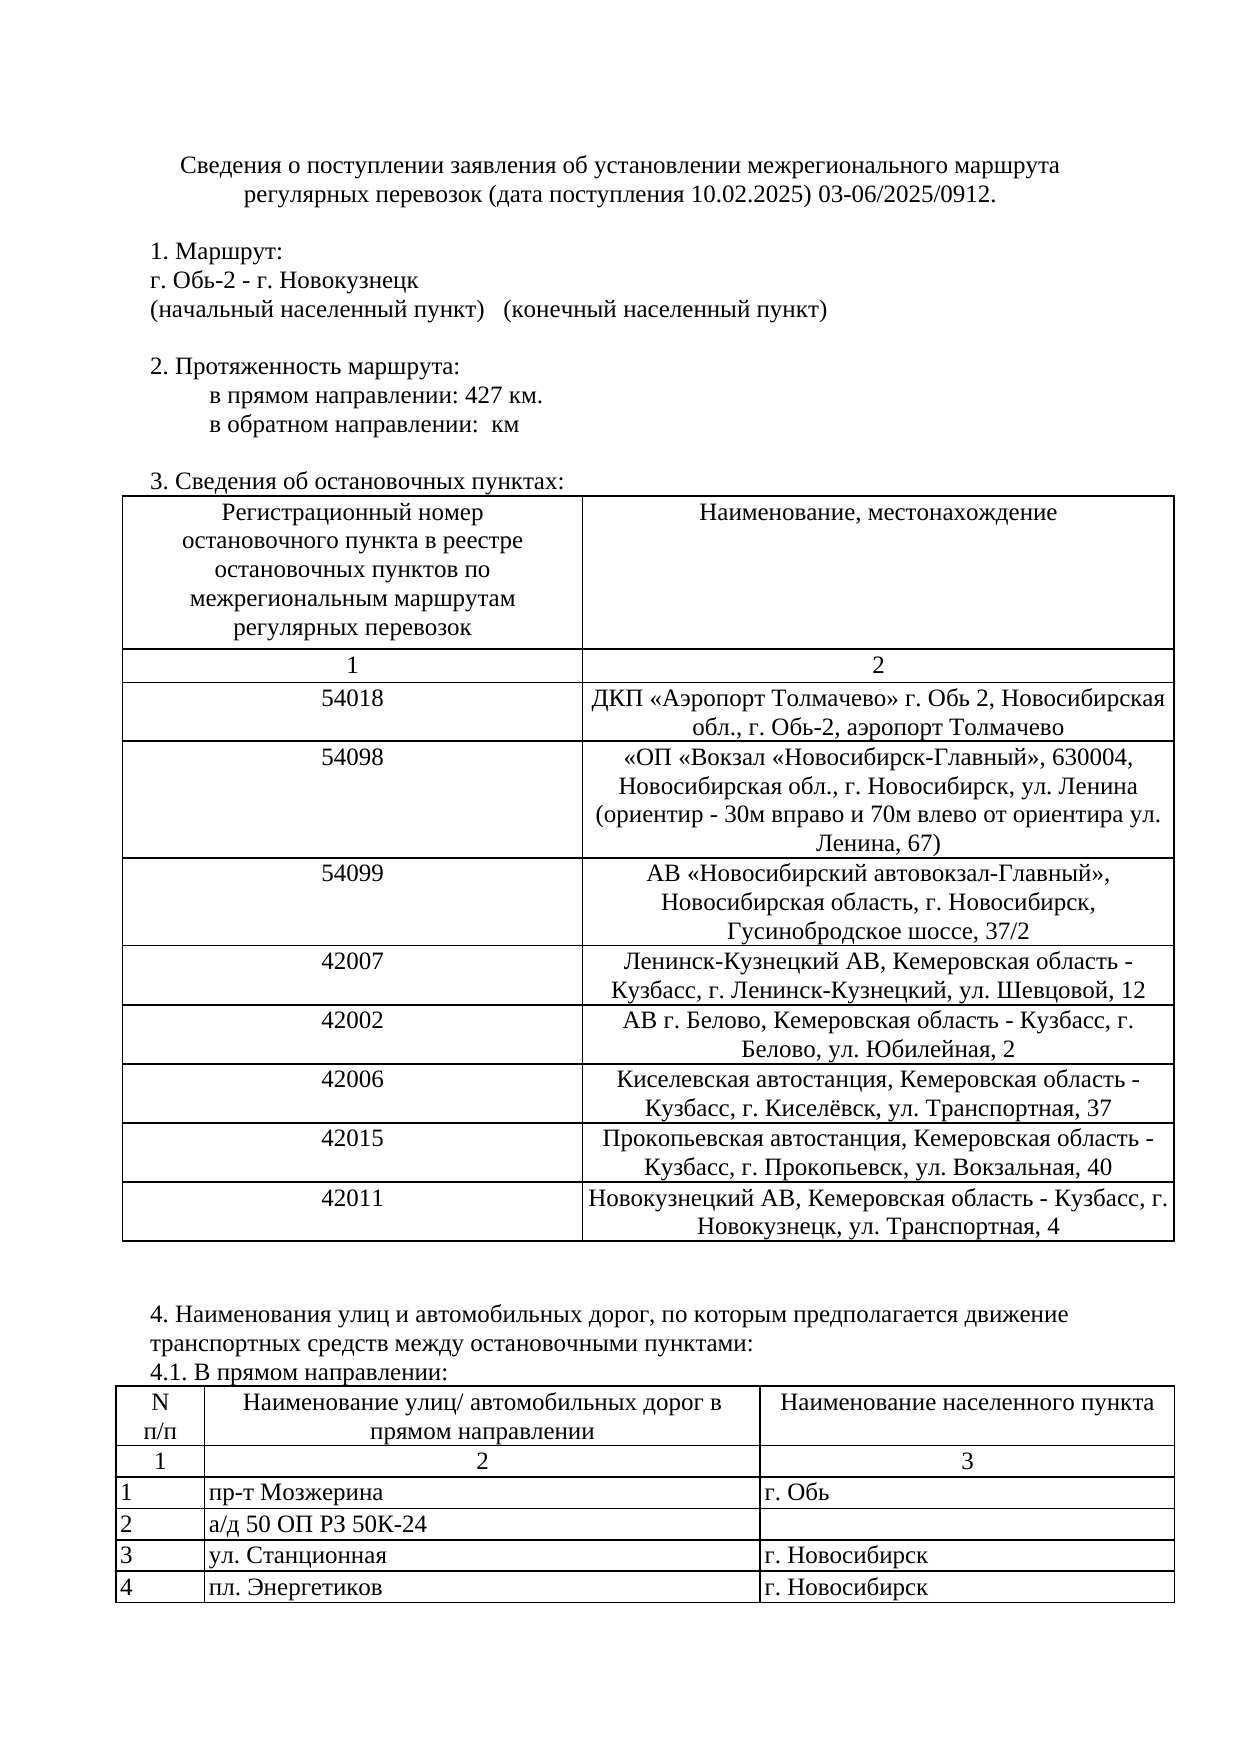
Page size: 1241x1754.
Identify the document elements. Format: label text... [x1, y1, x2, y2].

table_cell г. Новосибирск [761, 1541, 1174, 1570]
table_header Наименование, местонахождение [583, 497, 1173, 648]
table_cell АВ «Новосибирский автовокзал-Главный», Новосибирская область, г. Новосибирск, Гусинобродское шоссе, 37/2 [583, 859, 1173, 945]
table_cell 1 [117, 1478, 204, 1507]
table_cell «ОП «Вокзал «Новосибирск-Главный», 630004, Новосибирская обл., г. Новосибирск, ул. Ленина (ориентир - 30м вправо и 70м влево от ориентира ул. Ленина, 67) [583, 742, 1173, 857]
table_cell Прокопьевская автостанция, Кемеровская область - Кузбасс, г. Прокопьевск, ул. Вокзальная, 40 [583, 1124, 1173, 1181]
table_cell ДКП «Аэропорт Толмачево» г. Обь 2, Новосибирская обл., г. Обь-2, аэропорт Толмачево [583, 683, 1173, 740]
text г. Обь-2 - г. Новокузнецк [150, 265, 1090, 294]
table_cell Киселевская автостанция, Кемеровская область - Кузбасс, г. Киселёвск, ул. Транспортная, 37 [583, 1065, 1173, 1122]
text Сведения о поступлении заявления об установлении межрегионального маршрута регулярных перевозок (дата поступления 10.02.2025) 03-06/2025/0912. [150, 150, 1090, 207]
table_cell 1 [123, 650, 582, 681]
table_cell 4 [117, 1572, 204, 1602]
table_cell 42002 [123, 1006, 582, 1063]
table_cell АВ г. Белово, Кемеровская область - Кузбасс, г. Белово, ул. Юбилейная, 2 [583, 1006, 1173, 1063]
table_cell 54099 [123, 859, 582, 945]
table_cell 3 [761, 1446, 1174, 1476]
text в обратном направлении: км [150, 409, 1090, 437]
table_cell 54018 [123, 683, 582, 740]
table_cell Ленинск-Кузнецкий АВ, Кемеровская область - Кузбасс, г. Ленинск-Кузнецкий, ул. Шевцовой, 12 [583, 946, 1173, 1004]
text 3. Сведения об остановочных пунктах: [150, 466, 1090, 495]
table_cell пл. Энергетиков [205, 1572, 759, 1602]
table_cell [761, 1509, 1174, 1539]
text (начальный населенный пункт) (конечный населенный пункт) [150, 294, 1090, 322]
text 1. Маршрут: [150, 236, 1090, 265]
table_cell 42006 [123, 1065, 582, 1122]
table_cell г. Новосибирск [761, 1572, 1174, 1602]
table_cell 42011 [123, 1183, 582, 1240]
table_cell ул. Станционная [205, 1541, 759, 1570]
table_cell пр-т Мозжерина [205, 1478, 759, 1507]
table_cell 2 [583, 650, 1173, 681]
table_header Наименование населенного пункта [761, 1387, 1174, 1444]
table_header N п/п [117, 1387, 204, 1444]
table_cell 1 [117, 1446, 204, 1476]
table_cell 42007 [123, 946, 582, 1004]
table_cell 3 [117, 1541, 204, 1570]
table_cell 2 [117, 1509, 204, 1539]
table_cell Новокузнецкий АВ, Кемеровская область - Кузбасс, г. Новокузнецк, ул. Транспортная, 4 [583, 1183, 1173, 1240]
table_cell 54098 [123, 742, 582, 857]
table_header Регистрационный номер остановочного пункта в реестре остановочных пунктов по межрегиональным маршрутам регулярных перевозок [123, 497, 582, 648]
text 4.1. В прямом направлении: [150, 1357, 1090, 1385]
text в прямом направлении: 427 км. [150, 380, 1090, 409]
table_cell а/д 50 ОП РЗ 50К-24 [205, 1509, 759, 1539]
table_cell 42015 [123, 1124, 582, 1181]
table_cell 2 [205, 1446, 759, 1476]
table_header Наименование улиц/ автомобильных дорог в прямом направлении [205, 1387, 759, 1444]
text 4. Наименования улиц и автомобильных дорог, по которым предполагается движение транспортных средств между остановочными пунктами: [150, 1299, 1090, 1357]
table_cell г. Обь [761, 1478, 1174, 1507]
text 2. Протяженность маршрута: [150, 351, 1090, 380]
